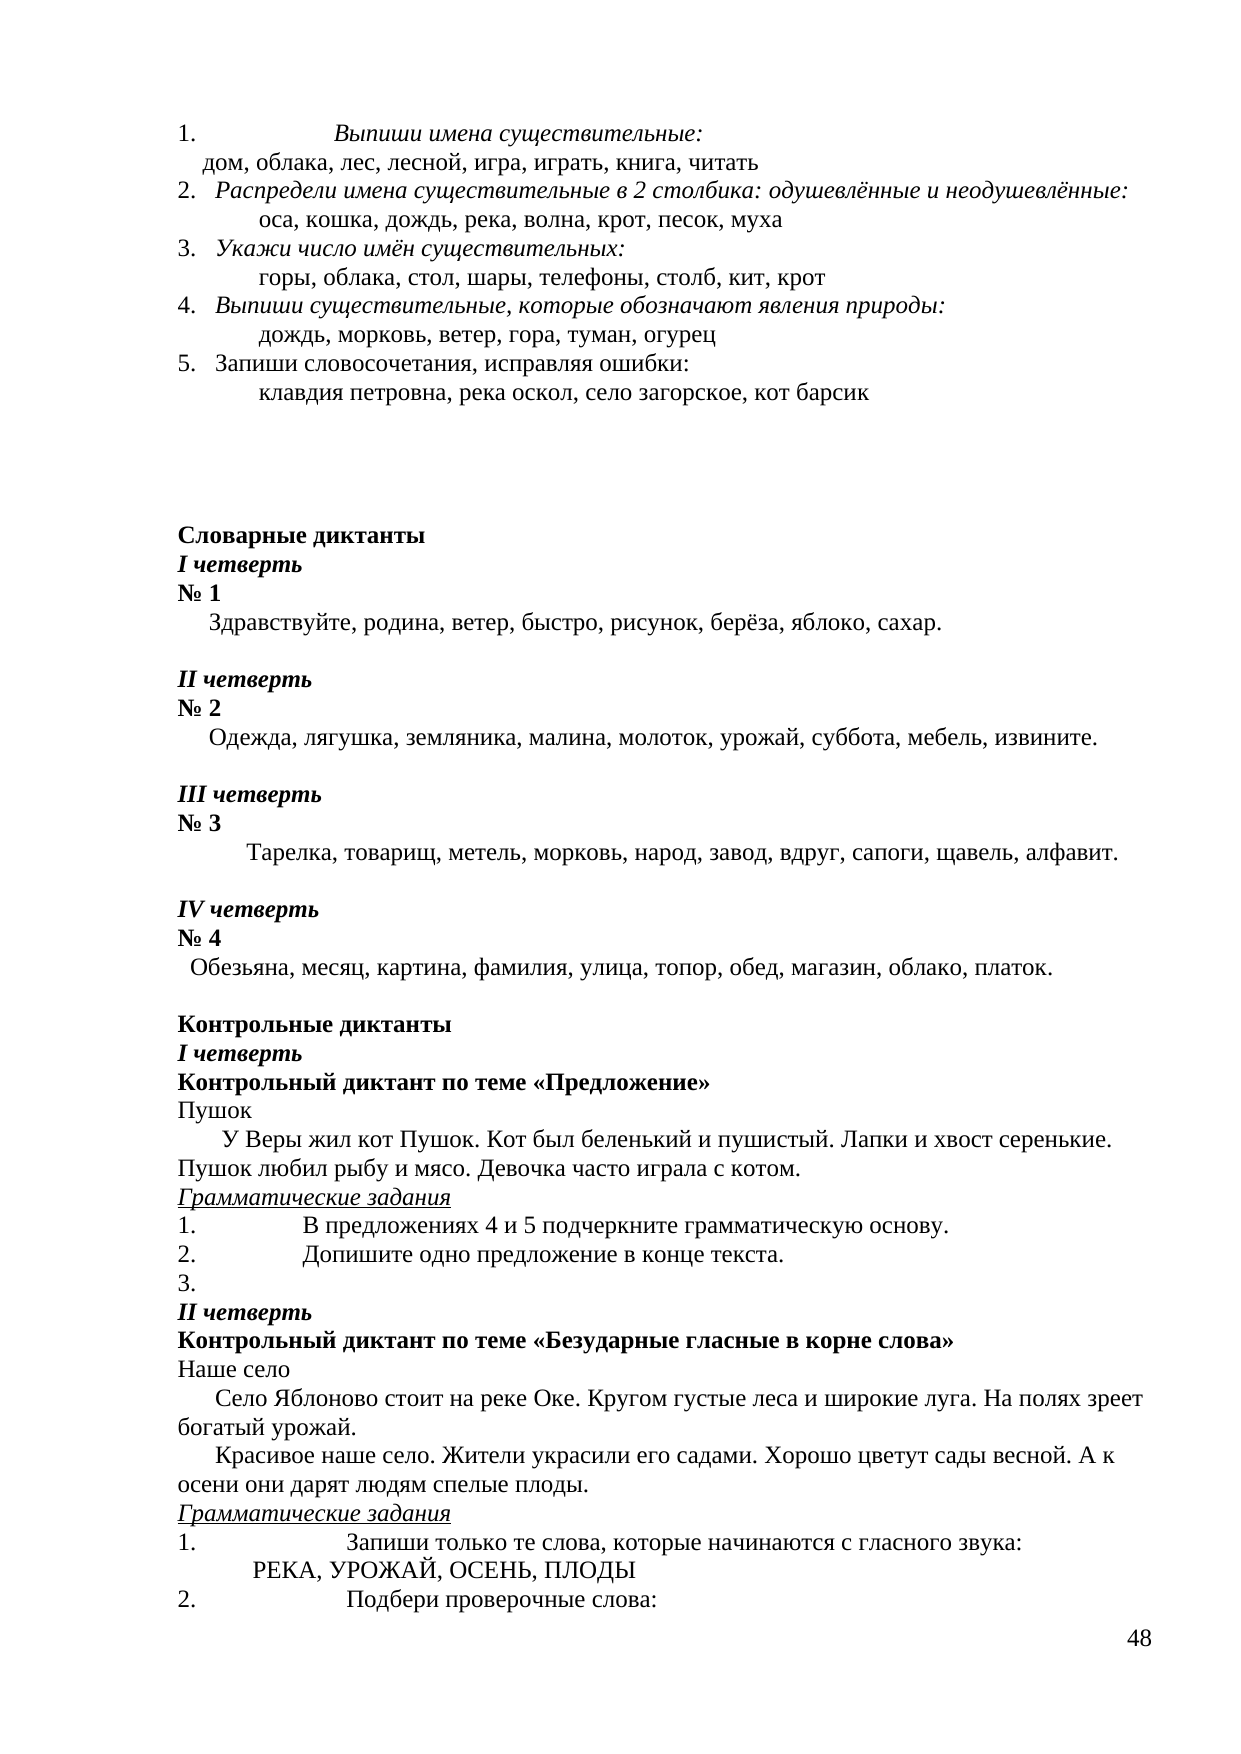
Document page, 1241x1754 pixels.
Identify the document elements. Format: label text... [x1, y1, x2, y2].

text Контрольный диктант по теме «Безударные гласные в корне слова» [177, 1326, 1152, 1354]
text 1. Запиши только те слова, которые начинаются с гласного звука: [177, 1527, 1152, 1556]
text I четверть [177, 549, 1152, 578]
text II четверть [177, 664, 1152, 693]
text 3. Укажи число имён существительных: [177, 233, 1152, 262]
text Одежда, лягушка, земляника, малина, молоток, урожай, суббота, мебель, извините. [177, 722, 1152, 751]
text Наше село [177, 1354, 1152, 1383]
text I четверть [177, 1038, 1152, 1067]
text РЕКА, УРОЖАЙ, ОСЕНЬ, ПЛОДЫ [177, 1556, 1152, 1584]
text дом, облака, лес, лесной, игра, играть, книга, читать [177, 147, 1152, 176]
text Пушок [177, 1096, 1152, 1124]
text дождь, морковь, ветер, гора, туман, огурец [177, 319, 1152, 348]
text № 1 [177, 578, 1152, 607]
text № 3 [177, 808, 1152, 837]
text 1. В предложениях 4 и 5 подчеркните грамматическую основу. [177, 1211, 1152, 1239]
text клавдия петровна, река оскол, село загорское, кот барсик [177, 377, 1152, 406]
text Село Яблоново стоит на реке Оке. Кругом густые леса и широкие луга. На полях зреет богатый урожай. [177, 1383, 1152, 1441]
text 2. Подбери проверочные слова: [177, 1584, 1152, 1613]
text IV четверть [177, 894, 1152, 923]
text горы, облака, стол, шары, телефоны, столб, кит, крот [177, 262, 1152, 291]
text II четверть [177, 1297, 1152, 1326]
text № 4 [177, 923, 1152, 952]
text 5. Запиши словосочетания, исправляя ошибки: [177, 348, 1152, 377]
text III четверть [177, 779, 1152, 808]
text 4. Выпиши существительные, которые обозначают явления природы: [177, 291, 1152, 319]
text № 2 [177, 693, 1152, 722]
text 1. Выпиши имена существительные: [177, 118, 1152, 147]
text 2. Допишите одно предложение в конце текста. [177, 1239, 1152, 1268]
text Словарные диктанты [177, 521, 1152, 549]
text Тарелка, товарищ, метель, морковь, народ, завод, вдруг, сапоги, щавель, алфавит. [177, 837, 1152, 866]
text У Веры жил кот Пушок. Кот был беленький и пушистый. Лапки и хвост серенькие. Пушок любил рыбу и мясо. Девочка часто играла с котом. [177, 1124, 1152, 1182]
text Грамматические задания [177, 1182, 1152, 1211]
text Контрольные диктанты [177, 1009, 1152, 1038]
text 3. [177, 1268, 1152, 1297]
text Контрольный диктант по теме «Предложение» [177, 1067, 1152, 1096]
text оса, кошка, дождь, река, волна, крот, песок, муха [177, 204, 1152, 233]
text Здравствуйте, родина, ветер, быстро, рисунок, берёза, яблоко, сахар. [177, 607, 1152, 636]
text Красивое наше село. Жители украсили его садами. Хорошо цветут сады весной. А к осени они дарят людям спелые плоды. [177, 1441, 1152, 1498]
text Грамматические задания [177, 1498, 1152, 1527]
text 2. Распредели имена существительные в 2 столбика: одушевлённые и неодушевлённые: [177, 176, 1152, 204]
text Обезьяна, месяц, картина, фамилия, улица, топор, обед, магазин, облако, платок. [177, 952, 1152, 981]
